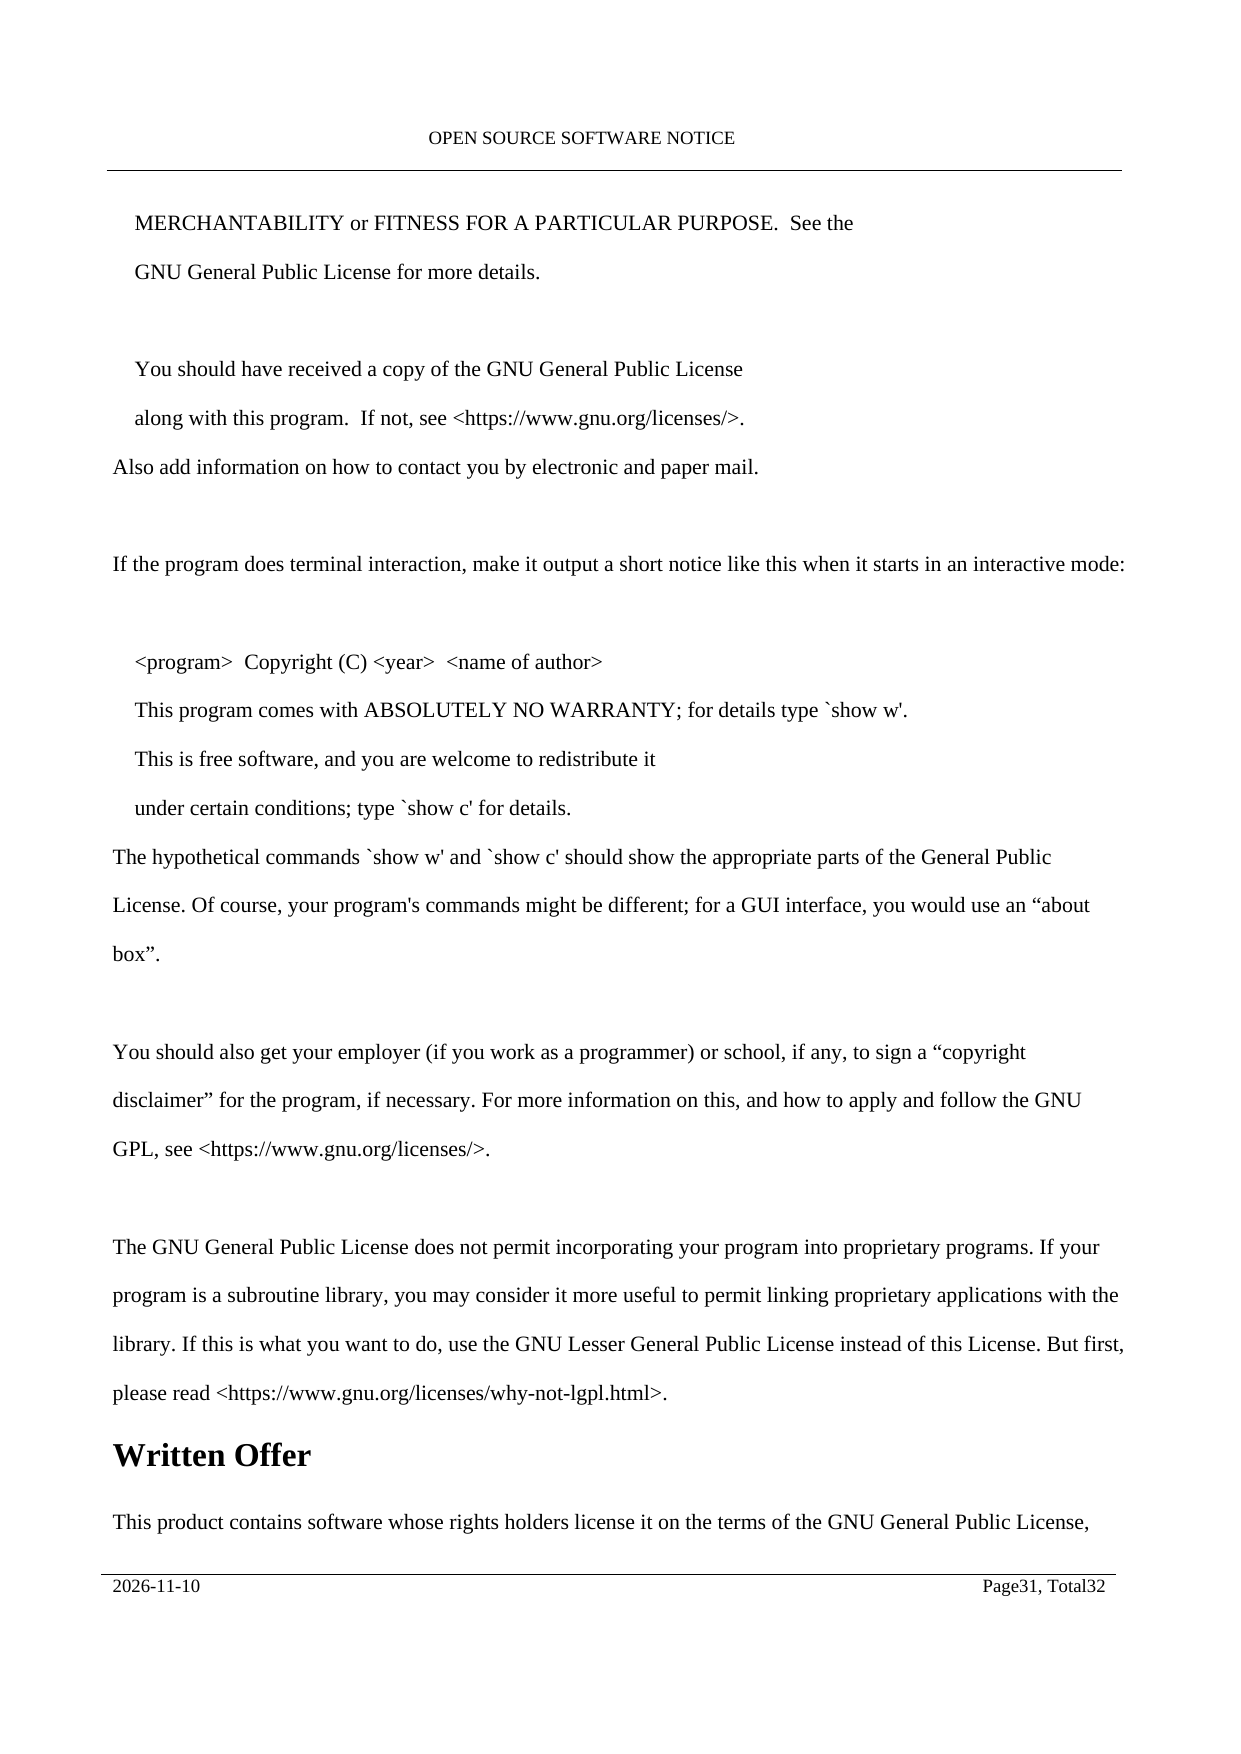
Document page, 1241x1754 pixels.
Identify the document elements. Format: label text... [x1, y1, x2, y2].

text Written Offer [112, 1421, 1128, 1486]
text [112, 206, 1128, 1409]
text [112, 1506, 1128, 1538]
